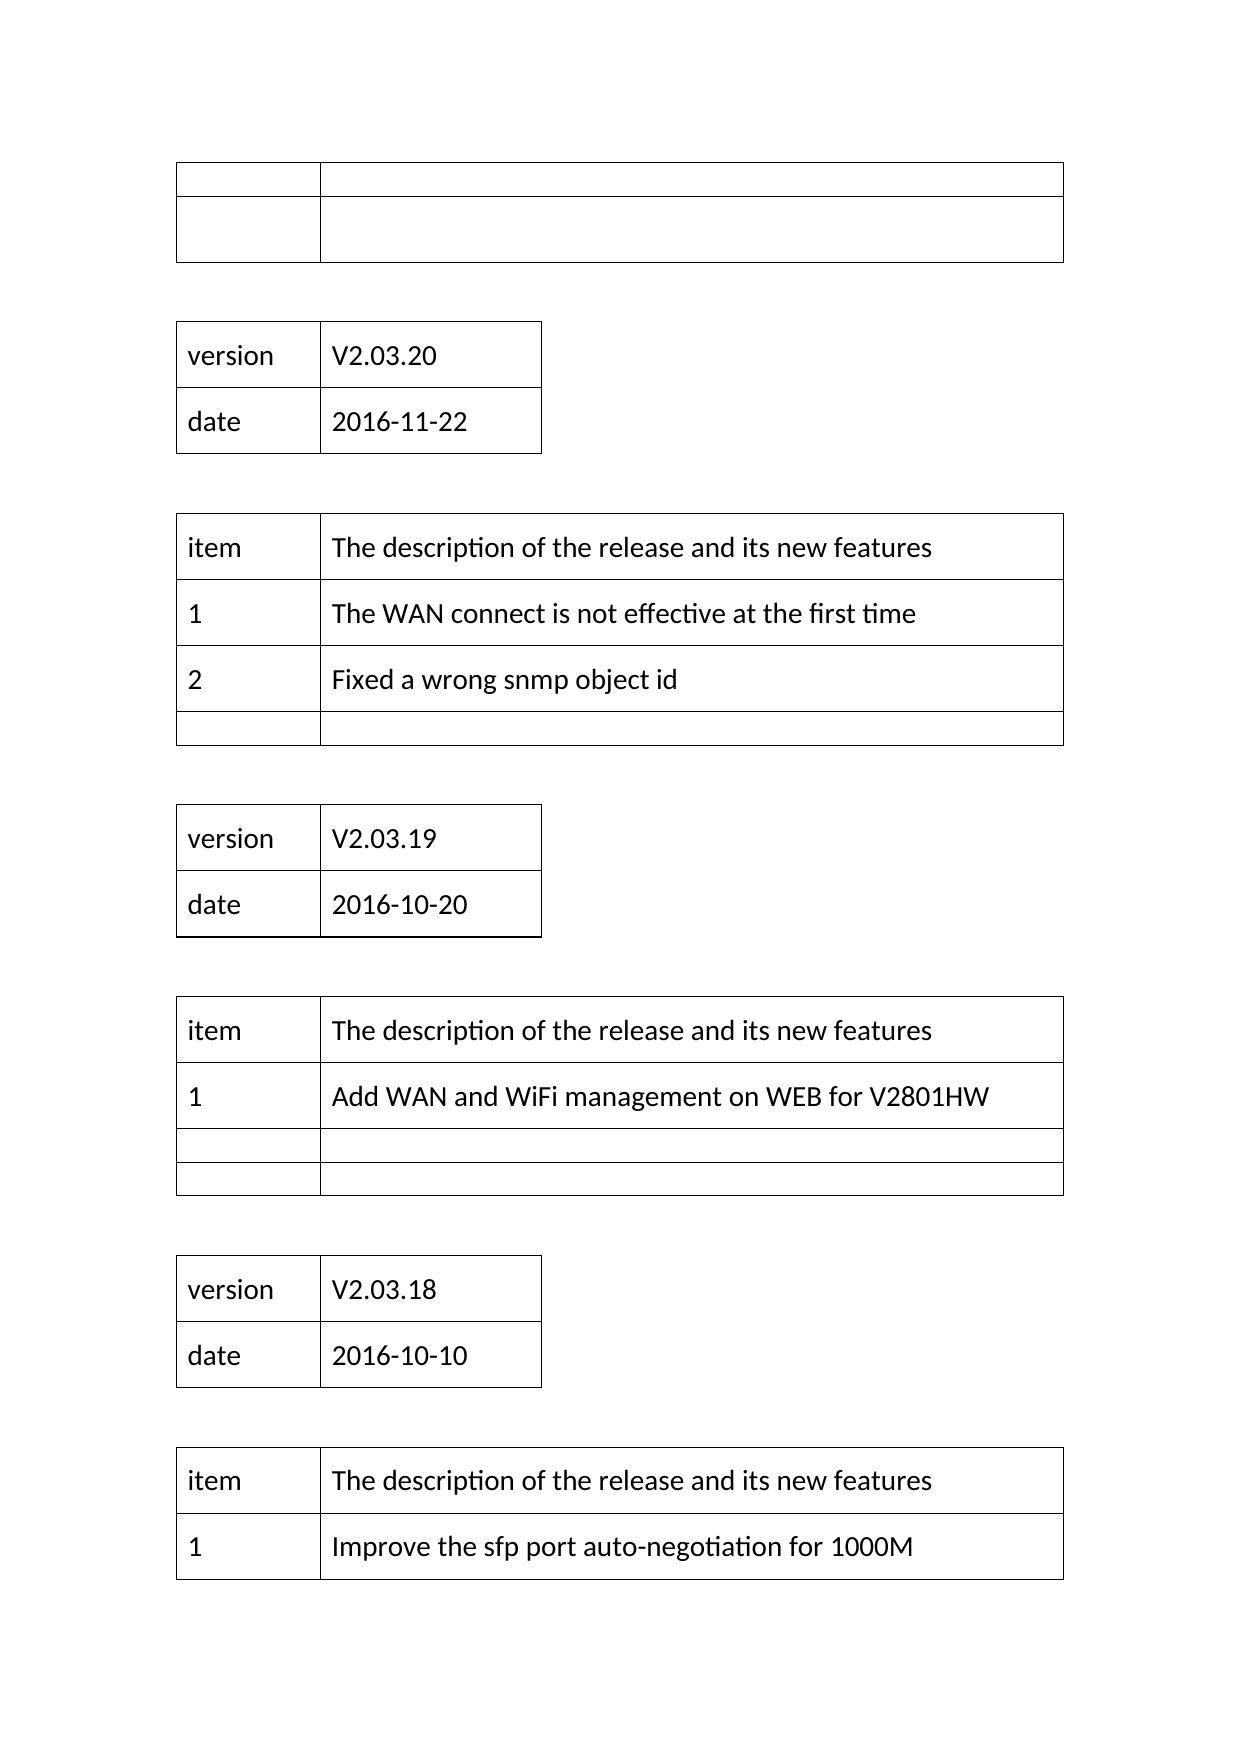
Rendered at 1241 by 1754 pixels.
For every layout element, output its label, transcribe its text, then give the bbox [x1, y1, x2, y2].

table_cell [321, 1163, 1063, 1195]
table_cell date [177, 388, 320, 453]
table_header V2.03.18 [321, 1256, 541, 1321]
table_cell [177, 1163, 320, 1195]
table_cell [321, 1129, 1063, 1162]
table_cell 2 [177, 646, 320, 711]
table_header The description of the release and its new features [321, 1448, 1063, 1513]
table_header item [177, 1448, 320, 1513]
table_cell The WAN connect is not effective at the first time [321, 580, 1063, 645]
table_header version [177, 1256, 320, 1321]
table_cell [177, 1129, 320, 1162]
table_cell [321, 163, 1063, 196]
table_cell date [177, 1322, 320, 1387]
table_cell 1 [177, 1063, 320, 1128]
table_cell 2016-10-20 [321, 871, 541, 936]
table_cell 1 [177, 1514, 320, 1579]
table_cell [321, 197, 1063, 262]
table_cell [321, 712, 1063, 745]
table_cell Fixed a wrong snmp object id [321, 646, 1063, 711]
table_header version [177, 322, 320, 387]
table_cell 2016-11-22 [321, 388, 541, 453]
table_cell [177, 197, 320, 262]
table_cell Add WAN and WiFi management on WEB for V2801HW [321, 1063, 1063, 1128]
table_header V2.03.20 [321, 322, 541, 387]
table_cell Improve the sfp port auto-negotiation for 1000M [321, 1514, 1063, 1579]
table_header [321, 514, 1063, 579]
table_cell [177, 712, 320, 745]
table_cell [177, 163, 320, 196]
table_cell date [177, 871, 320, 936]
table_header The description of the release and its new features [321, 997, 1063, 1062]
table_cell 2016-10-10 [321, 1322, 541, 1387]
table_header item [177, 514, 320, 579]
table_cell 1 [177, 580, 320, 645]
table_header version [177, 805, 320, 870]
table_header item [177, 997, 320, 1062]
table_header V2.03.19 [321, 805, 541, 870]
